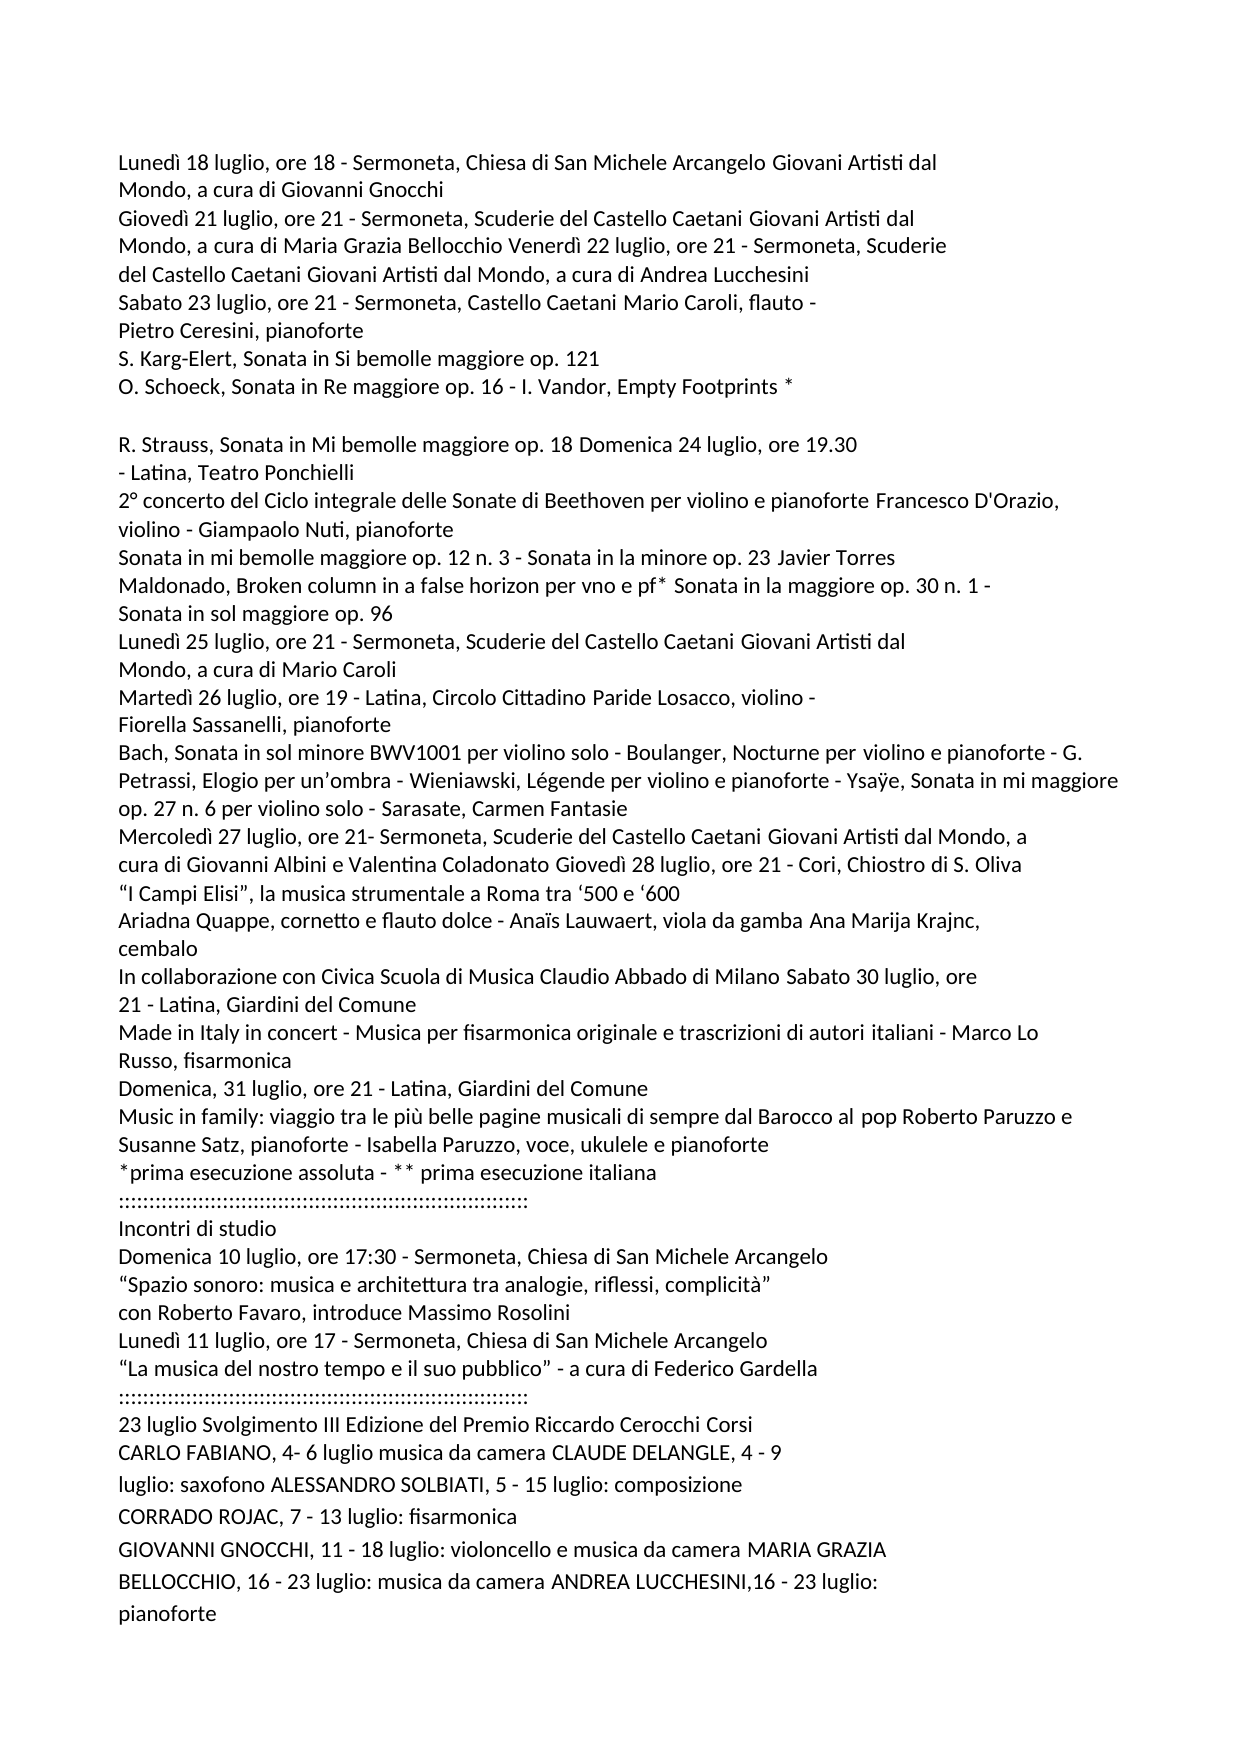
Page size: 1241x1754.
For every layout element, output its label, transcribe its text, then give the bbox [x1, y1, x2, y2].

text Domenica, 31 luglio, ore 21 - Latina, Giardini del Comune [118, 1074, 1122, 1102]
text S. Karg-Elert, Sonata in Si bemolle maggiore op. 121 [118, 344, 1122, 372]
text “Spazio sonoro: musica e architettura tra analogie, riflessi, complicità” [118, 1270, 1122, 1298]
text R. Strauss, Sonata in Mi bemolle maggiore op. 18 Domenica 24 luglio, ore 19.30 - Latina, Teatro Ponchielli [118, 431, 866, 487]
text Lunedì 18 luglio, ore 18 - Sermoneta, Chiesa di San Michele Arcangelo Giovani Artisti dal Mondo, a cura di Giovanni Gnocchi [118, 148, 986, 204]
text CARLO FABIANO, 4- 6 luglio musica da camera CLAUDE DELANGLE, 4 - 9 luglio: saxofono ALESSANDRO SOLBIATI, 5 - 15 luglio: composizione CORRADO ROJAC, 7 - 13 luglio: fisarmonica [118, 1438, 810, 1531]
text GIOVANNI GNOCCHI, 11 - 18 luglio: violoncello e musica da camera MARIA GRAZIA BELLOCCHIO, 16 - 23 luglio: musica da camera ANDREA LUCCHESINI,16 - 23 luglio: pianoforte [118, 1535, 961, 1627]
text Lunedì 25 luglio, ore 21 - Sermoneta, Scuderie del Castello Caetani Giovani Artisti dal Mondo, a cura di Mario Caroli [118, 627, 954, 683]
text *prima esecuzione assoluta - ** prima esecuzione italiana [118, 1158, 1122, 1186]
text Incontri di studio [118, 1214, 1122, 1242]
text Lunedì 11 luglio, ore 17 - Sermoneta, Chiesa di San Michele Arcangelo [118, 1326, 1122, 1354]
text Made in Italy in concert - Musica per fisarmonica originale e trascrizioni di autori italiani - Marco Lo Russo, fisarmonica [118, 1018, 1086, 1074]
text con Roberto Favaro, introduce Massimo Rosolini [118, 1298, 1122, 1326]
text Sonata in mi bemolle maggiore op. 12 n. 3 - Sonata in la minore op. 23 Javier Torres Maldonado, Broken column in a false horizon per vno e pf* Sonata in la maggiore op. 30 n. 1 - Sonata in sol maggiore op. 96 [118, 543, 1011, 627]
text “La musica del nostro tempo e il suo pubblico” - a cura di Federico Gardella [118, 1354, 1122, 1382]
text Giovedì 21 luglio, ore 21 - Sermoneta, Scuderie del Castello Caetani Giovani Artisti dal Mondo, a cura di Maria Grazia Bellocchio Venerdì 22 luglio, ore 21 - Sermoneta, Scuderie del Castello Caetani Giovani Artisti dal Mondo, a cura di Andrea Lucchesini [118, 204, 964, 288]
text ::::::::::::::::::::::::::::::::::::::::::::::::::::::::::::::::::: [118, 1382, 1122, 1410]
text “I Campi Elisi”, la musica strumentale a Roma tra ‘500 e ‘600 [118, 879, 1122, 907]
text O. Schoeck, Sonata in Re maggiore op. 16 - I. Vandor, Empty Footprints * [118, 372, 1122, 400]
text Bach, Sonata in sol minore BWV1001 per violino solo - Boulanger, Nocturne per violino e pianoforte - G. Petrassi, Elogio per un’ombra - Wieniawski, Légende per violino e pianoforte - Ysaÿe, Sonata in mi maggiore op. 27 n. 6 per violino solo - Sarasate, Carmen Fantasie [118, 738, 1122, 822]
text Mercoledì 27 luglio, ore 21- Sermoneta, Scuderie del Castello Caetani Giovani Artisti dal Mondo, a cura di Giovanni Albini e Valentina Coladonato Giovedì 28 luglio, ore 21 - Cori, Chiostro di S. Oliva [118, 822, 1035, 878]
text Sabato 23 luglio, ore 21 - Sermoneta, Castello Caetani Mario Caroli, flauto - Pietro Ceresini, pianoforte [118, 288, 837, 344]
text ::::::::::::::::::::::::::::::::::::::::::::::::::::::::::::::::::: [118, 1186, 1122, 1214]
text 23 luglio Svolgimento III Edizione del Premio Riccardo Cerocchi Corsi [118, 1411, 920, 1438]
text Music in family: viaggio tra le più belle pagine musicali di sempre dal Barocco al pop Roberto Paruzzo e Susanne Satz, pianoforte - Isabella Paruzzo, voce, ukulele e pianoforte [118, 1102, 1092, 1158]
text Martedì 26 luglio, ore 19 - Latina, Circolo Cittadino Paride Losacco, violino - Fiorella Sassanelli, pianoforte [118, 683, 862, 738]
text Ariadna Quappe, cornetto e flauto dolce - Anaïs Lauwaert, viola da gamba Ana Marija Krajnc, cembalo [118, 907, 1024, 962]
text In collaborazione con Civica Scuola di Musica Claudio Abbado di Milano Sabato 30 luglio, ore 21 - Latina, Giardini del Comune [118, 962, 1000, 1018]
text 2° concerto del Ciclo integrale delle Sonate di Beethoven per violino e pianoforte Francesco D'Orazio, violino - Giampaolo Nuti, pianoforte [118, 487, 1089, 543]
text Domenica 10 luglio, ore 17:30 - Sermoneta, Chiesa di San Michele Arcangelo [118, 1242, 1122, 1270]
